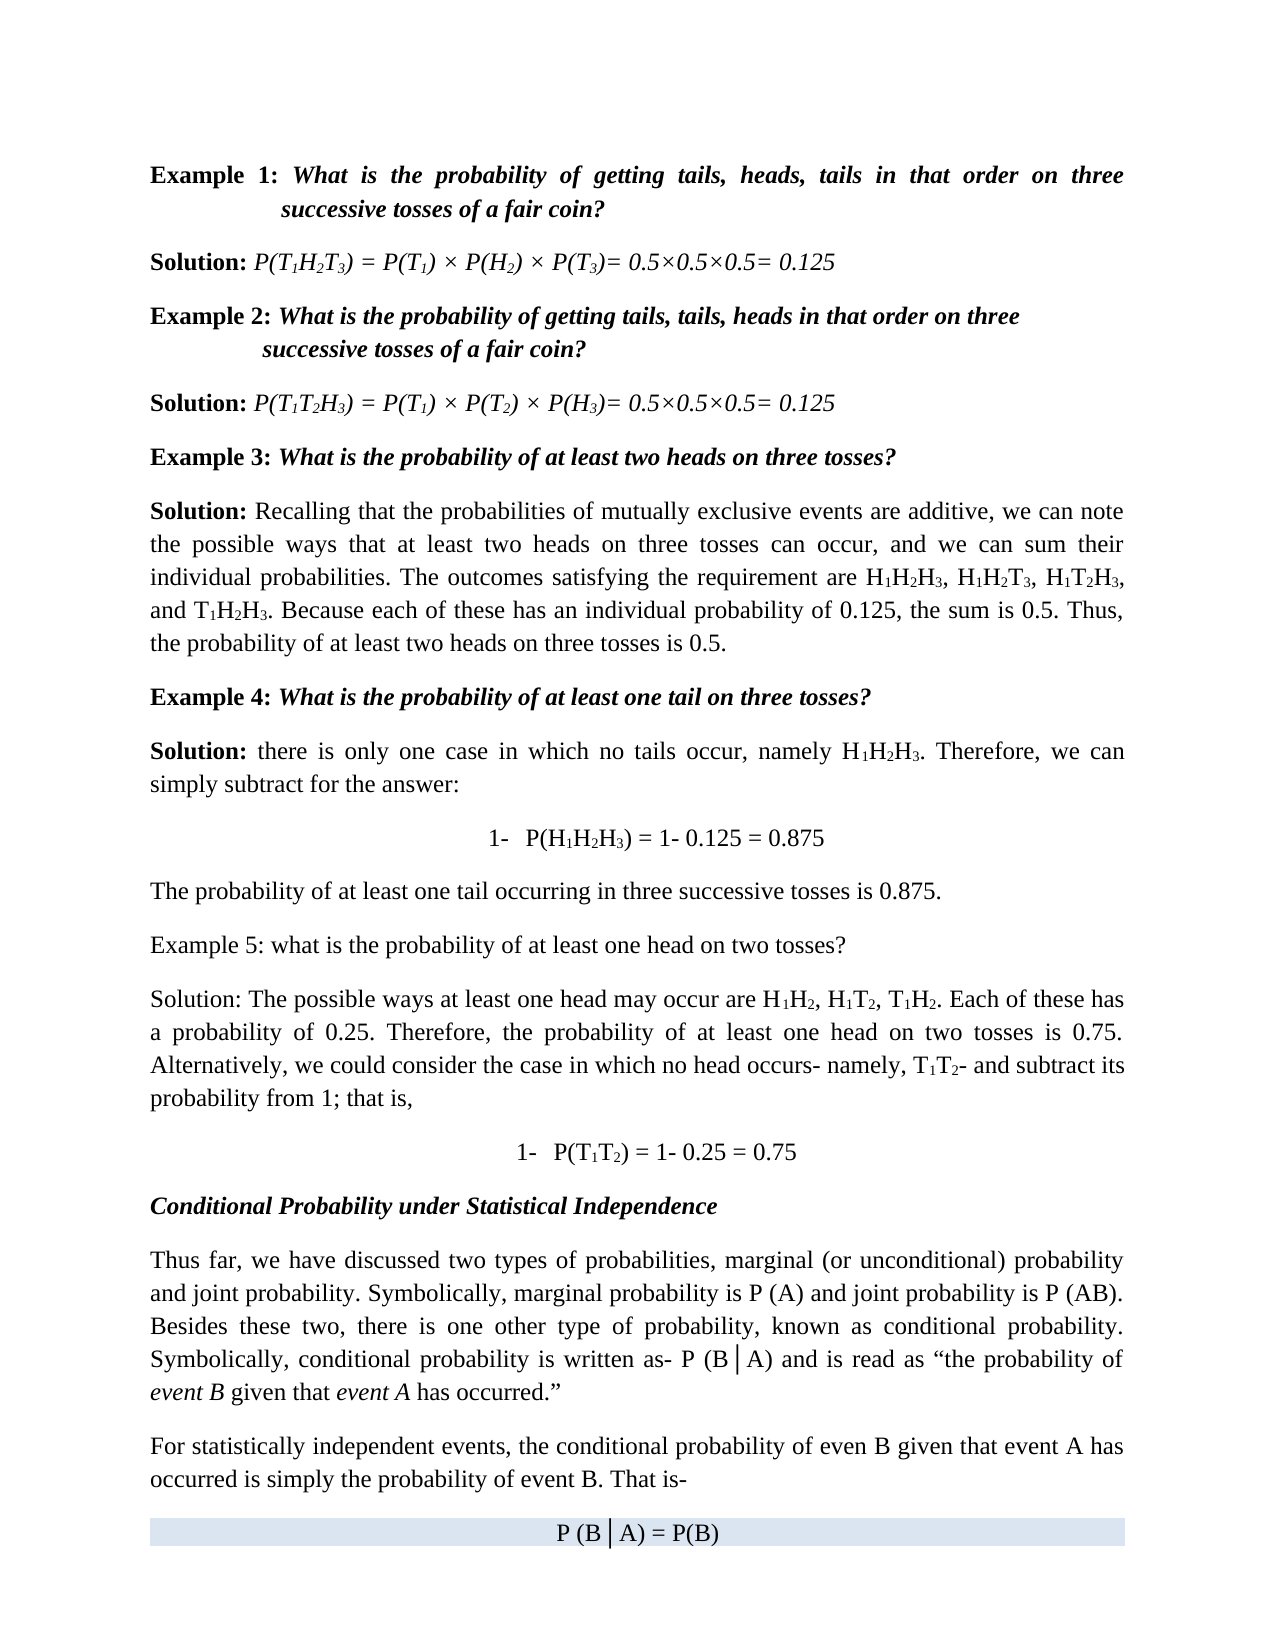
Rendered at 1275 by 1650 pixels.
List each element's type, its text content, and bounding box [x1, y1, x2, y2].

text Conditional Probability under Statistical Independence [150, 1191, 1125, 1220]
text Solution: P(T1T2H3) = P(T1) × P(T2) × P(H3)= 0.5×0.5×0.5= 0.125 [150, 388, 1125, 417]
text Example 5: what is the probability of at least one head on two tosses? [150, 930, 1125, 959]
list P(H1H2H3) = 1- 0.125 = 0.875 [187, 823, 1125, 851]
text For statistically independent events, the conditional probability of even B given that event A has occurred is simply the probability of event B. That is- [150, 1431, 1125, 1492]
text Solution: there is only one case in which no tails occur, namely H1H2H3. Therefore, we can simply subtract for the answer: [150, 736, 1125, 797]
text P (B│A) = P(B) [150, 1518, 609, 1546]
text Example 3: What is the probability of at least two heads on three tosses? [150, 442, 1125, 471]
list P(T1T2) = 1- 0.25 = 0.75 [187, 1137, 1125, 1166]
text Example 4: What is the probability of at least one tail on three tosses? [150, 682, 1125, 711]
text Thus far, we have discussed two types of probabilities, marginal (or unconditional) probability and joint probability. Symbolically, marginal probability is P (A) and joint probability is P (AB). Besides these two, there is one other type of probability, known as conditional probability. Symbolically, conditional probability is written as- P (B│A) and is read as “the probability of event B given that event A has occurred.” [150, 1245, 1125, 1406]
text Solution: The possible ways at least one head may occur are H1H2, H1T2, T1H2. Each of these has a probability of 0.25. Therefore, the probability of at least one head on two tosses is 0.75. Alternatively, we could consider the case in which no head occurs- namely, T1T2- and subtract its probability from 1; that is, [150, 984, 1125, 1112]
text Example 1: What is the probability of getting tails, heads, tails in that order on three successive tosses of a fair coin? [150, 161, 1125, 222]
text P (B│A) = P(B) [611, 1518, 1125, 1546]
text Solution: P(T1H2T3) = P(T1) × P(H2) × P(T3)= 0.5×0.5×0.5= 0.125 [150, 247, 1125, 276]
text Solution: Recalling that the probabilities of mutually exclusive events are additive, we can note the possible ways that at least two heads on three tosses can occur, and we can sum their individual probabilities. The outcomes satisfying the requirement are H1H2H3, H1H2T3, H1T2H3, and T1H2H3. Because each of these has an individual probability of 0.125, the sum is 0.5. Thus, the probability of at least two heads on three tosses is 0.5. [150, 496, 1125, 657]
text Example 2: What is the probability of getting tails, tails, heads in that order on three successive tosses of a fair coin? [150, 301, 1125, 363]
text The probability of at least one tail occurring in three successive tosses is 0.875. [150, 876, 1125, 905]
